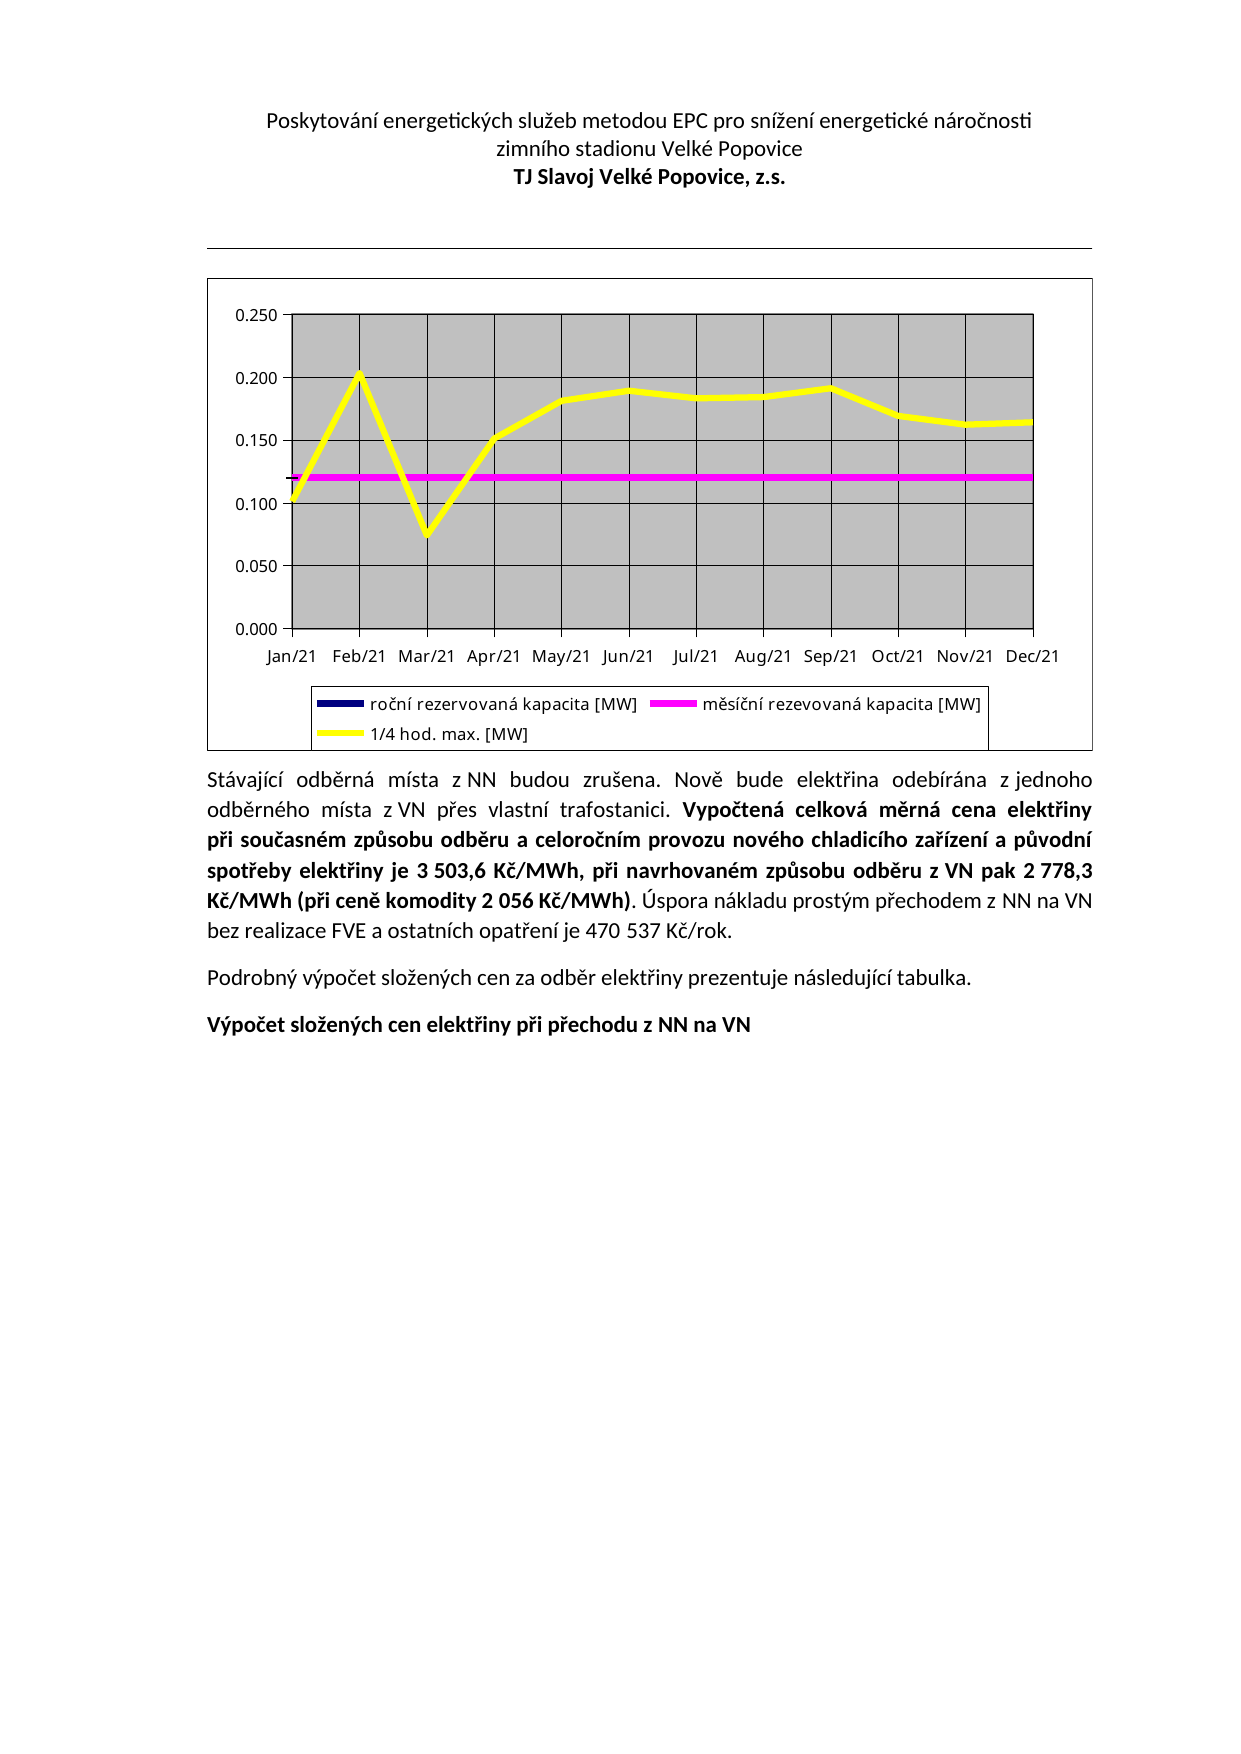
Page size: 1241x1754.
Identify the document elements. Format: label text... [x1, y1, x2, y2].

text Podrobný výpočet složených cen za odběr elektřiny prezentuje následující tabulka. [207, 963, 1092, 991]
text Výpočet složených cen elektřiny při přechodu z NN na VN [207, 1010, 1092, 1038]
text Stávající odběrná místa z NN budou zrušena. Nově bude elektřina odebírána z jednoho odběrného místa z VN přes vlastní trafostanici. Vypočtená celková měrná cena elektřiny při současném způsobu odběru a celoročním provozu nového chladicího zařízení a původní spotřeby elektřiny je 3 503,6 Kč/MWh, při navrhovaném způsobu odběru z VN pak 2 778,3 Kč/MWh (při ceně komodity 2 056 Kč/MWh). Úspora nákladu prostým přechodem z NN na VN bez realizace FVE a ostatních opatření je 470 537 Kč/rok. [207, 765, 1092, 944]
